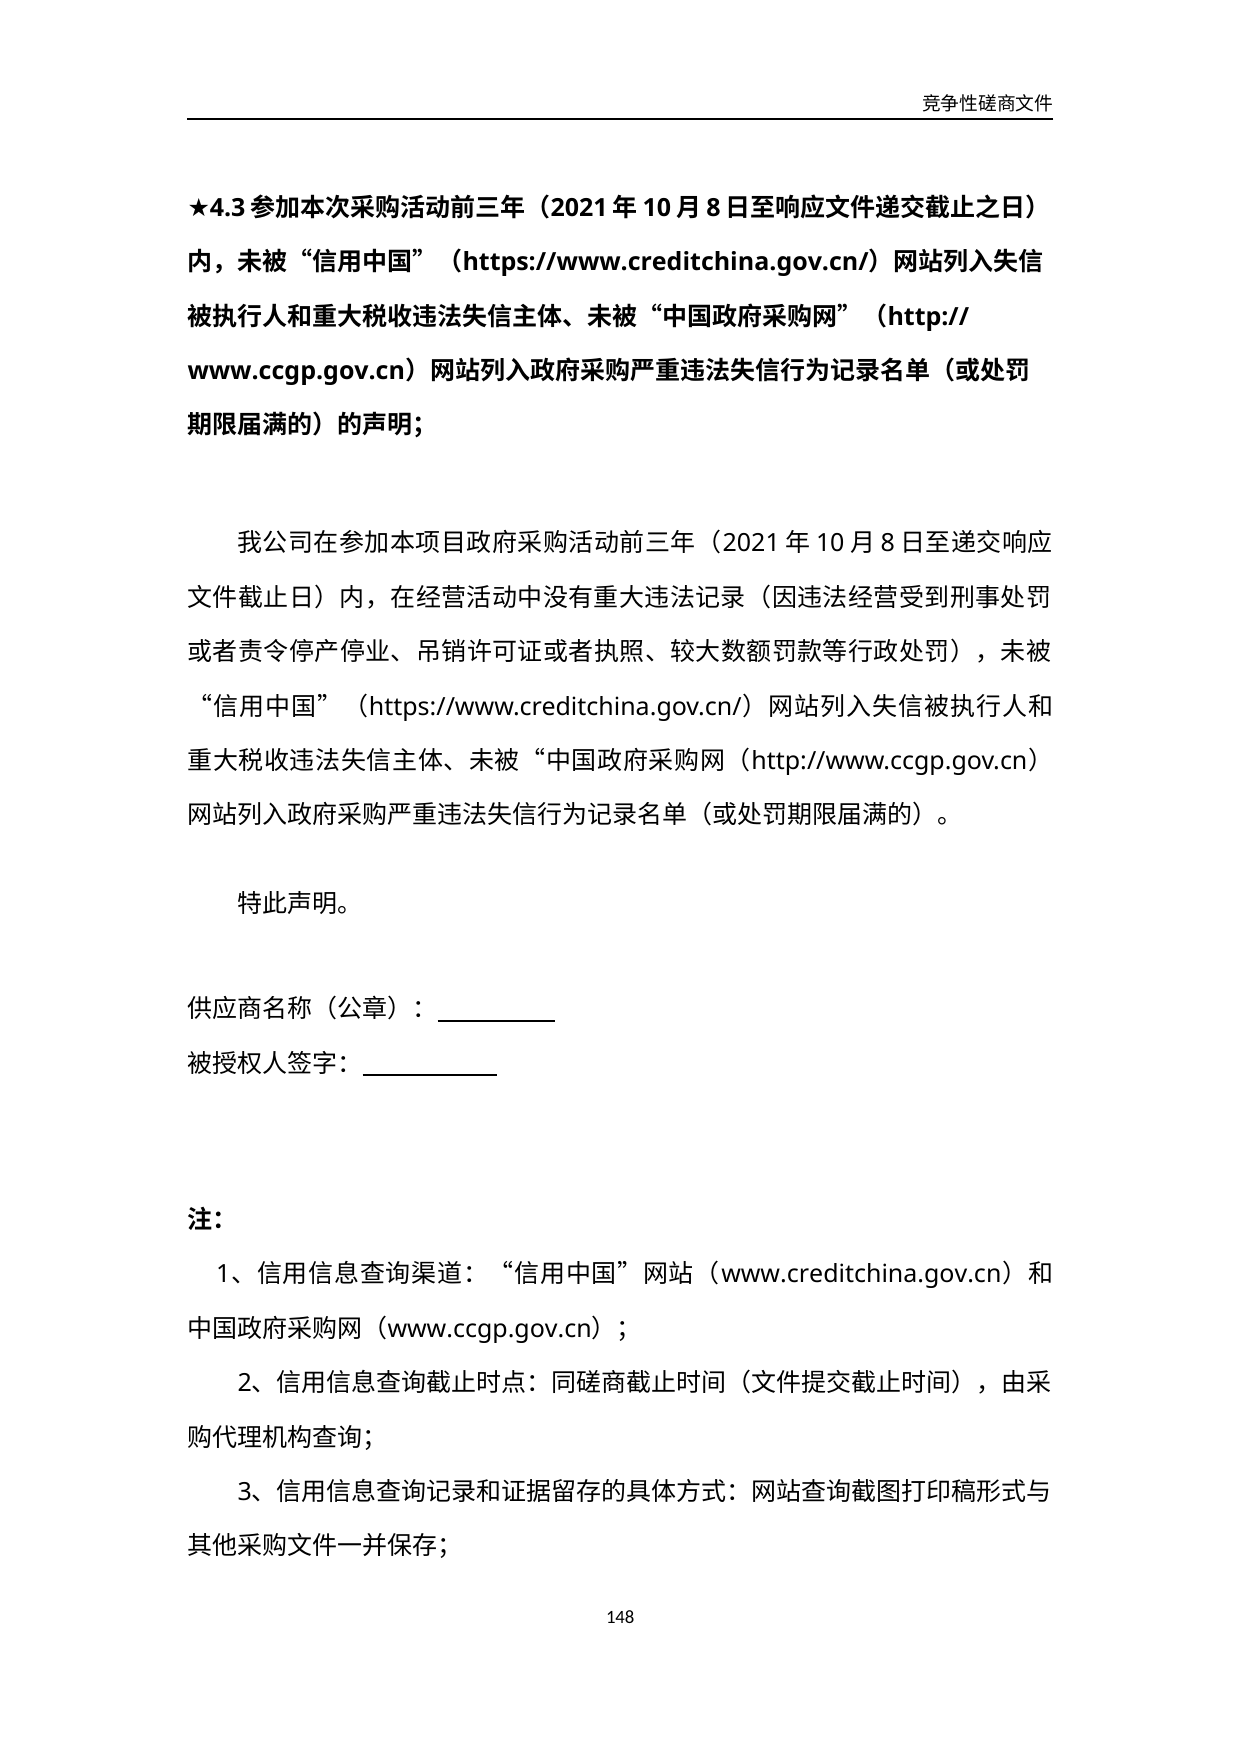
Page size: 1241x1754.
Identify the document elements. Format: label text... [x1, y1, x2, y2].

text 注： [187, 1199, 1053, 1236]
subtitle ★4.3参加本次采购活动前三年（2021年10月8日至响应文件递交截止之日）内，未被“信用中国”（https://www.creditchina.gov.cn/）网站列入失信被执行人和重大税收违法失信主体、未被“中国政府采购网”（http://www.ccgp.gov.cn）网站列入政府采购严重违法失信行为记录名单（或处罚期限届满的）的声明； [187, 187, 1053, 441]
text 1、信用信息查询渠道：“信用中国”网站（www.creditchina.gov.cn）和中国政府采购网（www.ccgp.gov.cn）； [187, 1254, 1053, 1344]
text 3、信用信息查询记录和证据留存的具体方式：网站查询截图打印稿形式与其他采购文件一并保存； [187, 1471, 1053, 1562]
text 被授权人签字： [187, 1043, 1053, 1079]
text 特此声明。 [187, 883, 1053, 919]
text 供应商名称（公章）： [187, 989, 1053, 1025]
text 我公司在参加本项目政府采购活动前三年（2021年10月8日至递交响应文件截止日）内，在经营活动中没有重大违法记录（因违法经营受到刑事处罚或者责令停产停业、吊销许可证或者执照、较大数额罚款等行政处罚），未被“信用中国”（https://www.creditchina.gov.cn/）网站列入失信被执行人和重大税收违法失信主体、未被“中国政府采购网（http://www.ccgp.gov.cn）网站列入政府采购严重违法失信行为记录名单（或处罚期限届满的）。 [187, 523, 1053, 831]
text 2、信用信息查询截止时点：同磋商截止时间（文件提交截止时间），由采购代理机构查询； [187, 1363, 1053, 1453]
